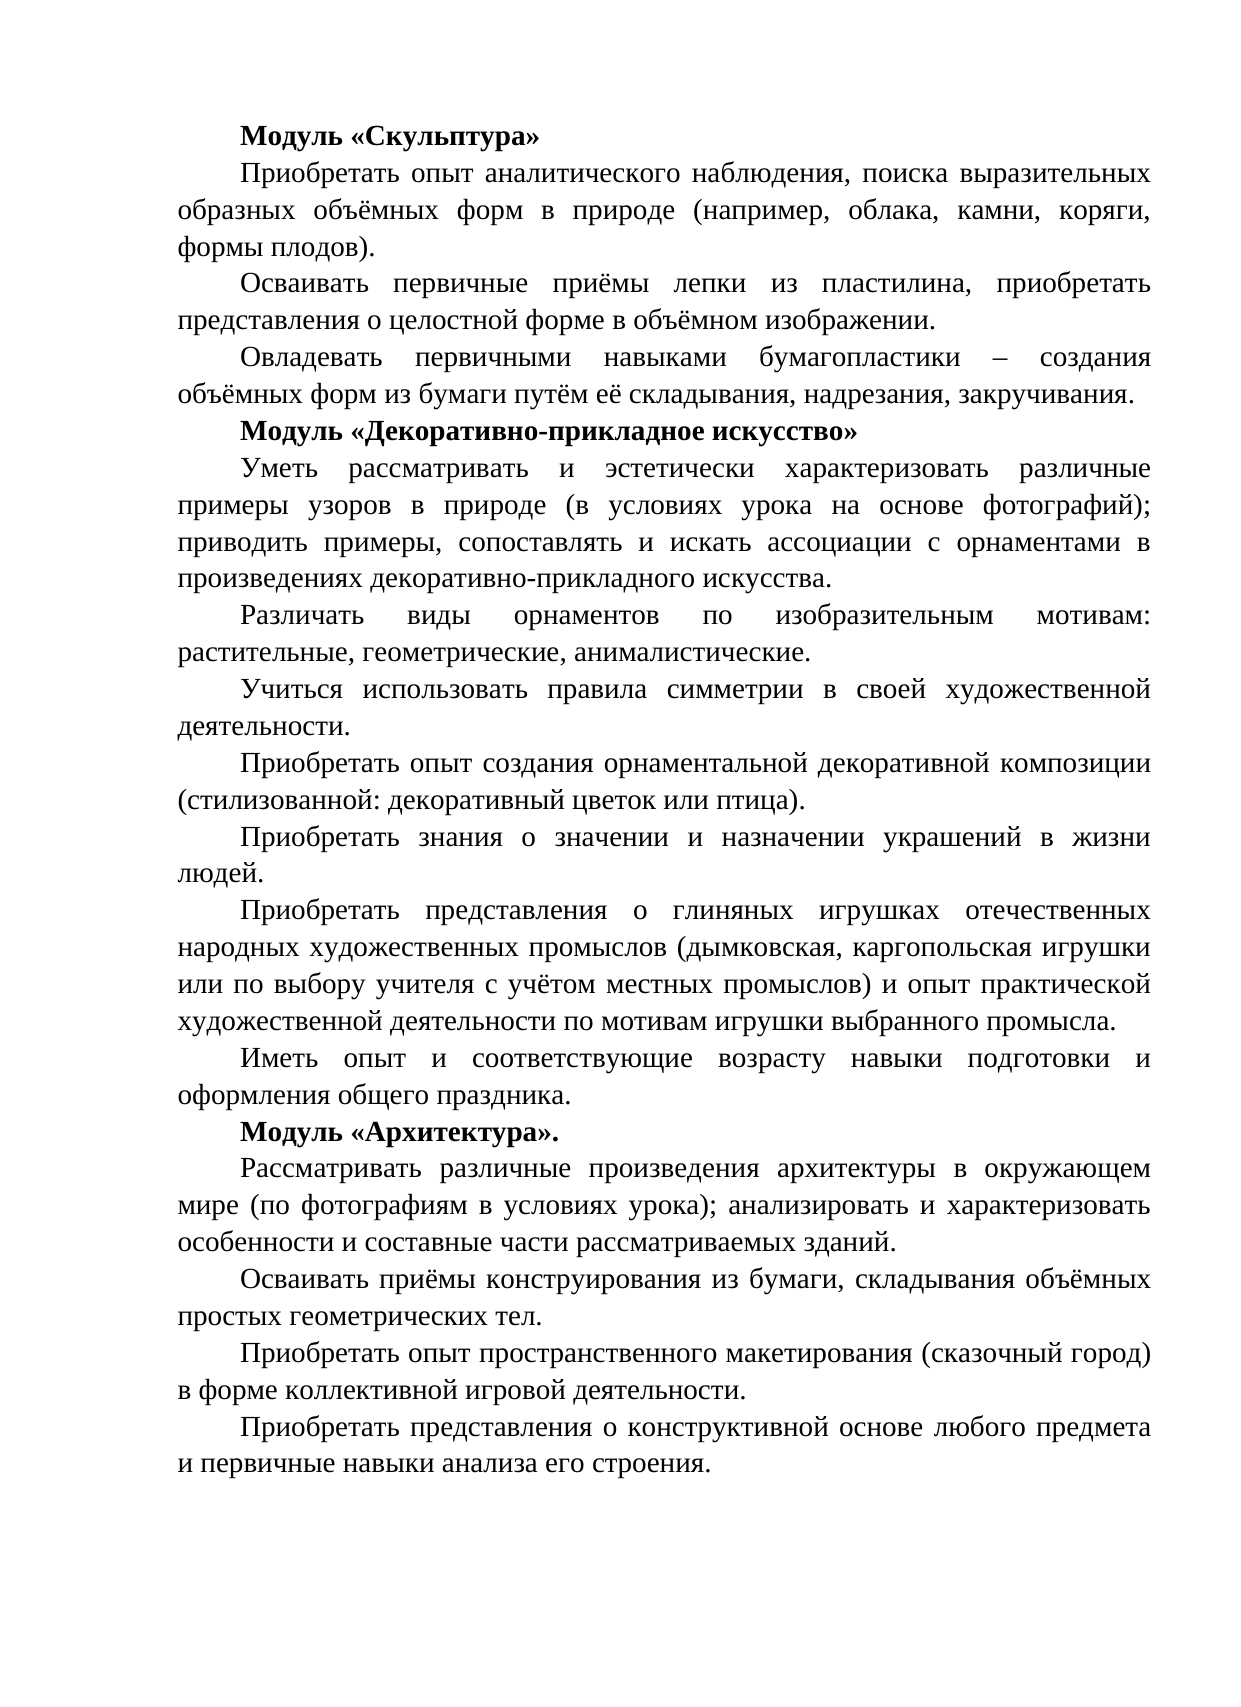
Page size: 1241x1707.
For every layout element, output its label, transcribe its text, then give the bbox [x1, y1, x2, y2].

text Осваивать приёмы конструирования из бумаги, складывания объёмных простых геометрических тел. [177, 1261, 1152, 1332]
text Модуль «Скульптура» [177, 118, 1152, 152]
text Различать виды орнаментов по изобразительным мотивам: растительные, геометрические, анималистические. [177, 597, 1152, 668]
text Учиться использовать правила симметрии в своей художественной деятельности. [177, 671, 1152, 742]
text Модуль «Архитектура». [177, 1114, 1152, 1147]
text Приобретать опыт аналитического наблюдения, поиска выразительных образных объёмных форм в природе (например, облака, камни, коряги, формы плодов). [177, 155, 1152, 262]
text Приобретать представления о конструктивной основе любого предмета и первичные навыки анализа его строения. [177, 1409, 1152, 1479]
text Осваивать первичные приёмы лепки из пластилина, приобретать представления о целостной форме в объёмном изображении. [177, 266, 1152, 336]
text Рассматривать различные произведения архитектуры в окружающем мире (по фотографиям в условиях урока); анализировать и характеризовать особенности и составные части рассматриваемых зданий. [177, 1151, 1152, 1258]
text Иметь опыт и соответствующие возрасту навыки подготовки и оформления общего праздника. [177, 1040, 1152, 1110]
text Уметь рассматривать и эстетически характеризовать различные примеры узоров в природе (в условиях урока на основе фотографий); приводить примеры, сопоставлять и искать ассоциации с орнаментами в произведениях декоративно-прикладного искусства. [177, 450, 1152, 594]
text Приобретать представления о глиняных игрушках отечественных народных художественных промыслов (дымковская, каргопольская игрушки или по выбору учителя с учётом местных промыслов) и опыт практической художественной деятельности по мотивам игрушки выбранного промысла. [177, 892, 1152, 1037]
text Приобретать опыт пространственного макетирования (сказочный город) в форме коллективной игровой деятельности. [177, 1335, 1152, 1405]
text Приобретать знания о значении и назначении украшений в жизни людей. [177, 819, 1152, 889]
text Приобретать опыт создания орнаментальной декоративной композиции (стилизованной: декоративный цветок или птица). [177, 745, 1152, 815]
text Овладевать первичными навыками бумагопластики – создания объёмных форм из бумаги путём её складывания, надрезания, закручивания. [177, 339, 1152, 410]
text Модуль «Декоративно-прикладное искусство» [177, 413, 1152, 447]
